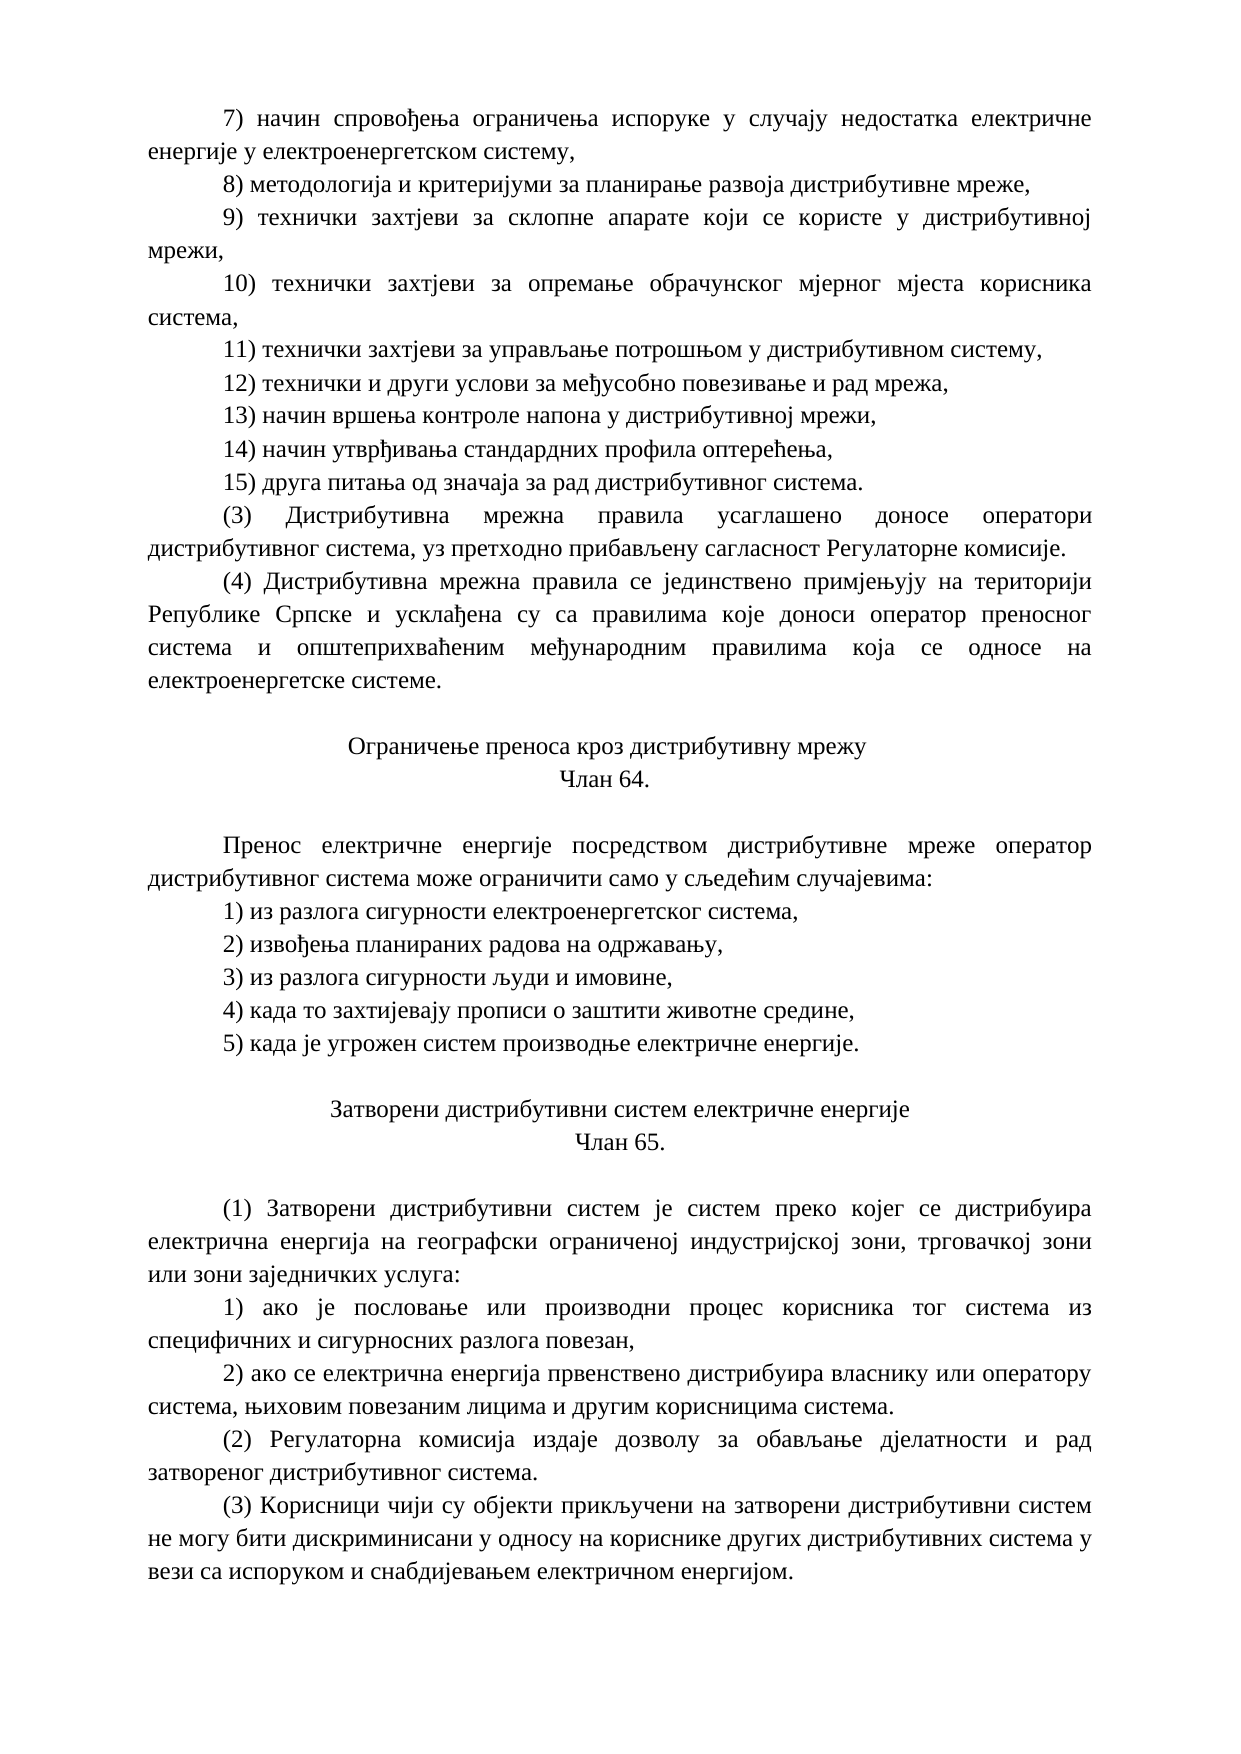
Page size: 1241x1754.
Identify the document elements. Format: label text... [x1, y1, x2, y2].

text 2) ако се електрична енергија првенствено дистрибуира власнику или оператору система, њиховим повезаним лицима и другим корисницима система. [148, 1358, 1093, 1420]
text 14) начин утврђивања стандардних профила оптерећења, [148, 434, 1093, 462]
text 9) технички захтјеви за склопне апарате који се користе у дистрибутивној мрежи, [148, 202, 1093, 264]
text 10) технички захтјеви за опремање обрачунског мјерног мјеста корисника система, [148, 268, 1093, 330]
text Ограничење преноса кроз дистрибутивну мрежу [148, 731, 1093, 759]
text 3) из разлога сигурности људи и имовине, [148, 962, 1093, 991]
text (3) Дистрибутивна мрежна правила усаглашено доносе оператори дистрибутивног система, уз претходно прибављену сагласност Регулаторне комисије. [148, 500, 1093, 561]
text (1) Затворени дистрибутивни систем је систем преко којег се дистрибуира електрична енергија на географски ограниченој индустријској зони, трговачкој зони или зони заједничких услуга: [148, 1193, 1093, 1288]
text 7) начин спровођења ограничења испоруке у случају недостатка електричне енергије у електроенергетском систему, [148, 103, 1093, 165]
text 8) методологија и критеријуми за планирање развоја дистрибутивне мреже, [148, 169, 1093, 198]
text (3) Корисници чији су објекти прикључени на затворени дистрибутивни систем не могу бити дискриминисани у односу на кориснике других дистрибутивних система у вези са испоруком и снабдијевањем електричном енергијом. [148, 1490, 1093, 1585]
text 2) извођења планираних радова на одржавању, [148, 929, 1093, 958]
text 1) из разлога сигурности електроенергетског система, [148, 896, 1093, 925]
text Члан 64. [110, 764, 1093, 793]
text Пренос електричне енергије посредством дистрибутивне мреже оператор дистрибутивног система може ограничити само у сљедећим случајевима: [148, 830, 1093, 892]
text Члан 65. [148, 1127, 1093, 1156]
text (2) Регулаторна комисија издаје дозволу за обављање дјелатности и рад затвореног дистрибутивног система. [148, 1424, 1093, 1486]
text 15) друга питања од значаја за рад дистрибутивног система. [148, 467, 1093, 495]
text 13) начин вршења контроле напона у дистрибутивној мрежи, [148, 401, 1093, 429]
text (4) Дистрибутивна мрежна правила се јединствено примјењују на територији Републике Српске и усклађена су са правилима које доноси оператор преносног система и општеприхваћеним међународним правилима која се односе на електроенергетске системе. [148, 566, 1093, 693]
text 5) када је угрожен систем производње електричне енергије. [148, 1028, 1093, 1057]
text 1) ако је пословање или производни процес корисника тог система из специфичних и сигурносних разлога повезан, [148, 1292, 1093, 1354]
text 12) технички и други услови за међусобно повезивање и рад мрежа, [148, 368, 1093, 396]
text 11) технички захтјеви за управљање потрошњом у дистрибутивном систему, [148, 334, 1093, 363]
text Затворени дистрибутивни систем електричне енергије [148, 1094, 1093, 1123]
text 4) када то захтијевају прописи о заштити животне средине, [148, 995, 1093, 1024]
